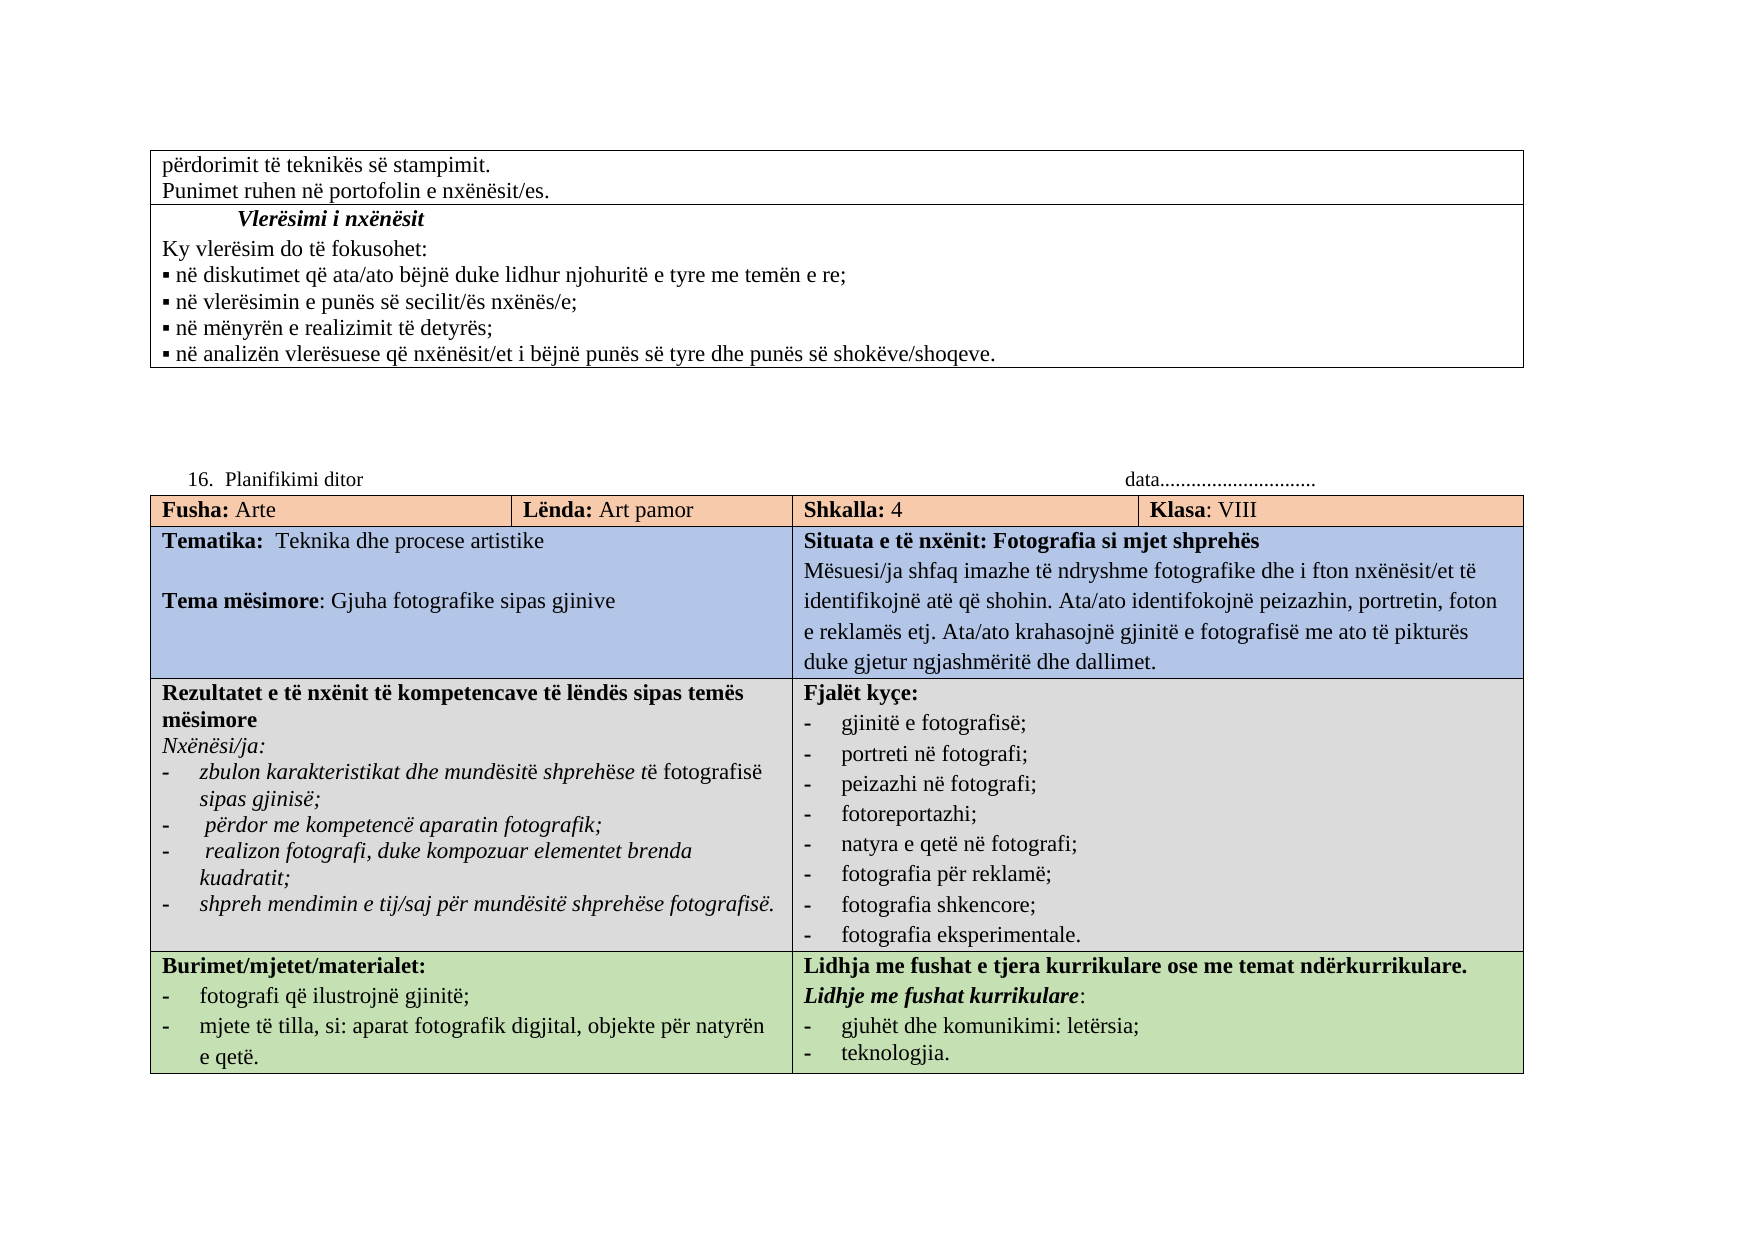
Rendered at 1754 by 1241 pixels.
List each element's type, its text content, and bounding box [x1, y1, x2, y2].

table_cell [151, 151, 1523, 204]
table_cell Tematika: Teknika dhe procese artistike Tema mësimore: Gjuha fotografike sipas gjinive [151, 527, 792, 678]
table_cell Vlerësimi i nxënësit Ky vlerësim do të fokusohet: ▪ në diskutimet që ata/ato bëjnë duke lidhur njohuritë e tyre me temën e re; ▪ në vlerësimin e punës së secilit/ës nxënës/e; ▪ në mënyrën e realizimit të detyrës; ▪ në analizën vlerësuese që nxënësit/et i bëjnë punës së tyre dhe punës së shokëve/shoqeve. [151, 205, 1523, 367]
table_header Fusha: Arte [151, 496, 511, 526]
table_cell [151, 952, 792, 1073]
table_header Shkalla: 4 [793, 496, 1138, 526]
table_header Lënda: Art pamor [512, 496, 792, 526]
table_cell Situata e të nxënit: Fotografia si mjet shprehës Mësuesi/ja shfaq imazhe të ndryshme fotografike dhe i fton nxënësit/et të identifikojnë atë që shohin. Ata/ato identifokojnë peizazhin, portretin, foton e reklamës etj. Ata/ato krahasojnë gjinitë e fotografisë me ato të pikturës duke gjetur ngjashmëritë dhe dallimet. [793, 527, 1523, 678]
table_cell Fjalët kyçe: gjinitë e fotografisë; portreti në fotografi; peizazhi në fotografi; fotoreportazhi; natyra e qetë në fotografi; fotografia për reklamë; fotografia shkencore; fotografia eksperimentale. [793, 679, 1523, 951]
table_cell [793, 952, 1523, 1073]
list Planifikimi ditor data.............................. [187, 467, 1604, 491]
table_header Klasa: VIII [1139, 496, 1523, 526]
table_cell Rezultatet e të nxënit të kompetencave të lëndës sipas temës mësimore Nxënësi/ja: zbulon karakteristikat dhe mundësitë shprehëse të fotografisë sipas gjinisë; përdor me kompetencë aparatin fotografik; realizon fotografi, duke kompozuar elementet brenda kuadratit; shpreh mendimin e tij/saj për mundësitë shprehëse fotografisë. [151, 679, 792, 951]
